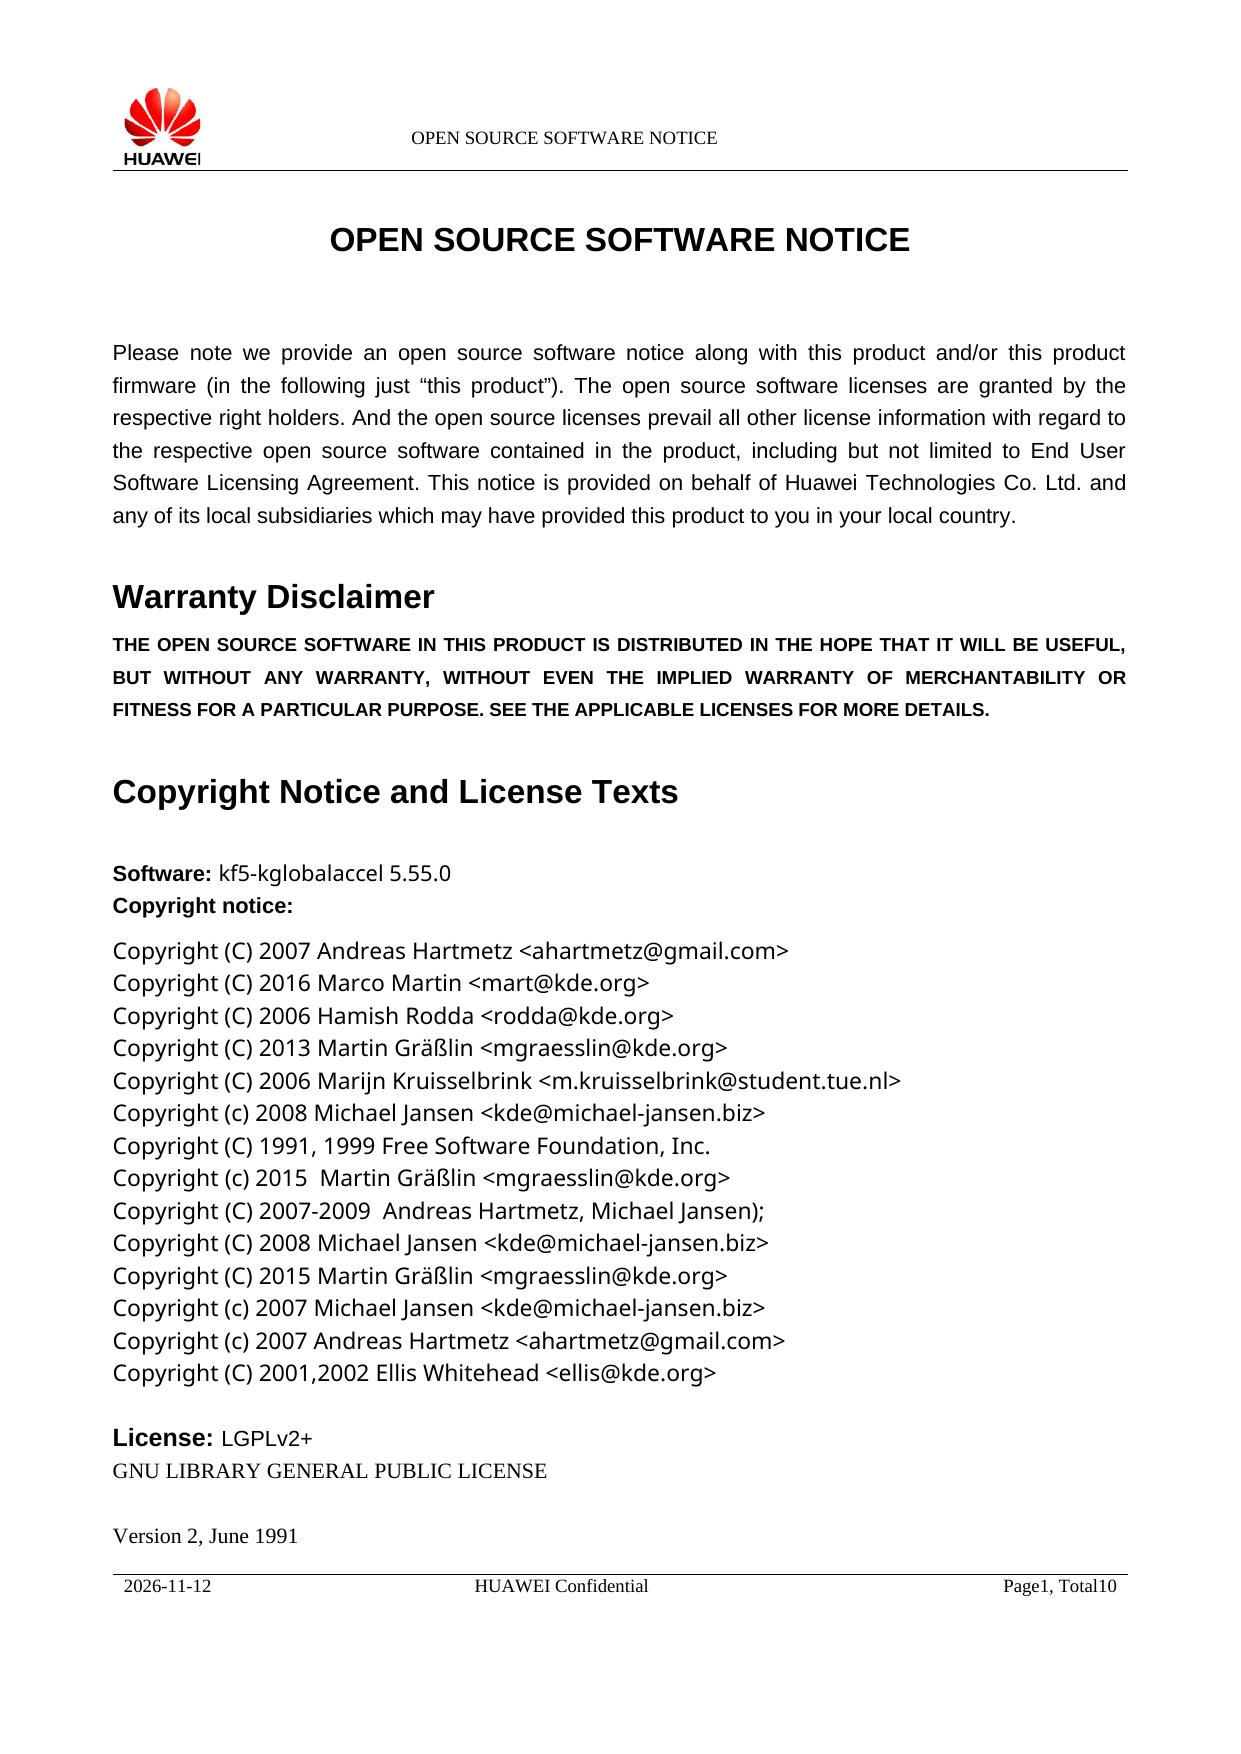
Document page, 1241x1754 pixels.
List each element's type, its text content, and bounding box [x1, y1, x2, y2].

text The open source software in this product is distributed in the hope that it will be useful, but WITHOUT ANY WARRANTY, without even the implied warranty of MERCHANTABILITY or FITNESS FOR A PARTICULAR PURPOSE. See the applicable licenses for more details. [112, 629, 1128, 726]
text License: LGPLv2+ [112, 1421, 1128, 1454]
title Software: kf5-kglobalaccel 5.55.0 [112, 856, 1128, 889]
text Copyright (C) 2007 Andreas Hartmetz <ahartmetz@gmail.com> Copyright (C) 2016 Marco Martin <mart@kde.org> Copyright (C) 2006 Hamish Rodda <rodda@kde.org> Copyright (C) 2013 Martin Gräßlin <mgraesslin@kde.org> Copyright (C) 2006 Marijn Kruisselbrink <m.kruisselbrink@student.tue.nl> Copyright (c) 2008 Michael Jansen <kde@michael-jansen.biz> Copyright (C) 1991, 1999 Free Software Foundation, Inc. Copyright (c) 2015 Martin Gräßlin <mgraesslin@kde.org> Copyright (C) 2007-2009 Andreas Hartmetz, Michael Jansen); Copyright (C) 2008 Michael Jansen <kde@michael-jansen.biz> Copyright (C) 2015 Martin Gräßlin <mgraesslin@kde.org> Copyright (c) 2007 Michael Jansen <kde@michael-jansen.biz> Copyright (c) 2007 Andreas Hartmetz <ahartmetz@gmail.com> Copyright (C) 2001,2002 Ellis Whitehead <ellis@kde.org> [112, 934, 1128, 1421]
text OPEN SOURCE SOFTWARE NOTICE [112, 206, 1128, 271]
picture [124, 88, 201, 165]
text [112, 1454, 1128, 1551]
text Please note we provide an open source software notice along with this product and/or this product firmware (in the following just “this product”). The open source software licenses are granted by the respective right holders. And the open source licenses prevail all other license information with regard to the respective open source software contained in the product, including but not limited to End User Software Licensing Agreement. This notice is provided on behalf of Huawei Technologies Co. Ltd. and any of its local subsidiaries which may have provided this product to you in your local country. [112, 336, 1128, 531]
text Warranty Disclaimer [112, 564, 1128, 629]
text Copyright Notice and License Texts [112, 759, 1128, 824]
text Copyright notice: [112, 889, 1128, 921]
